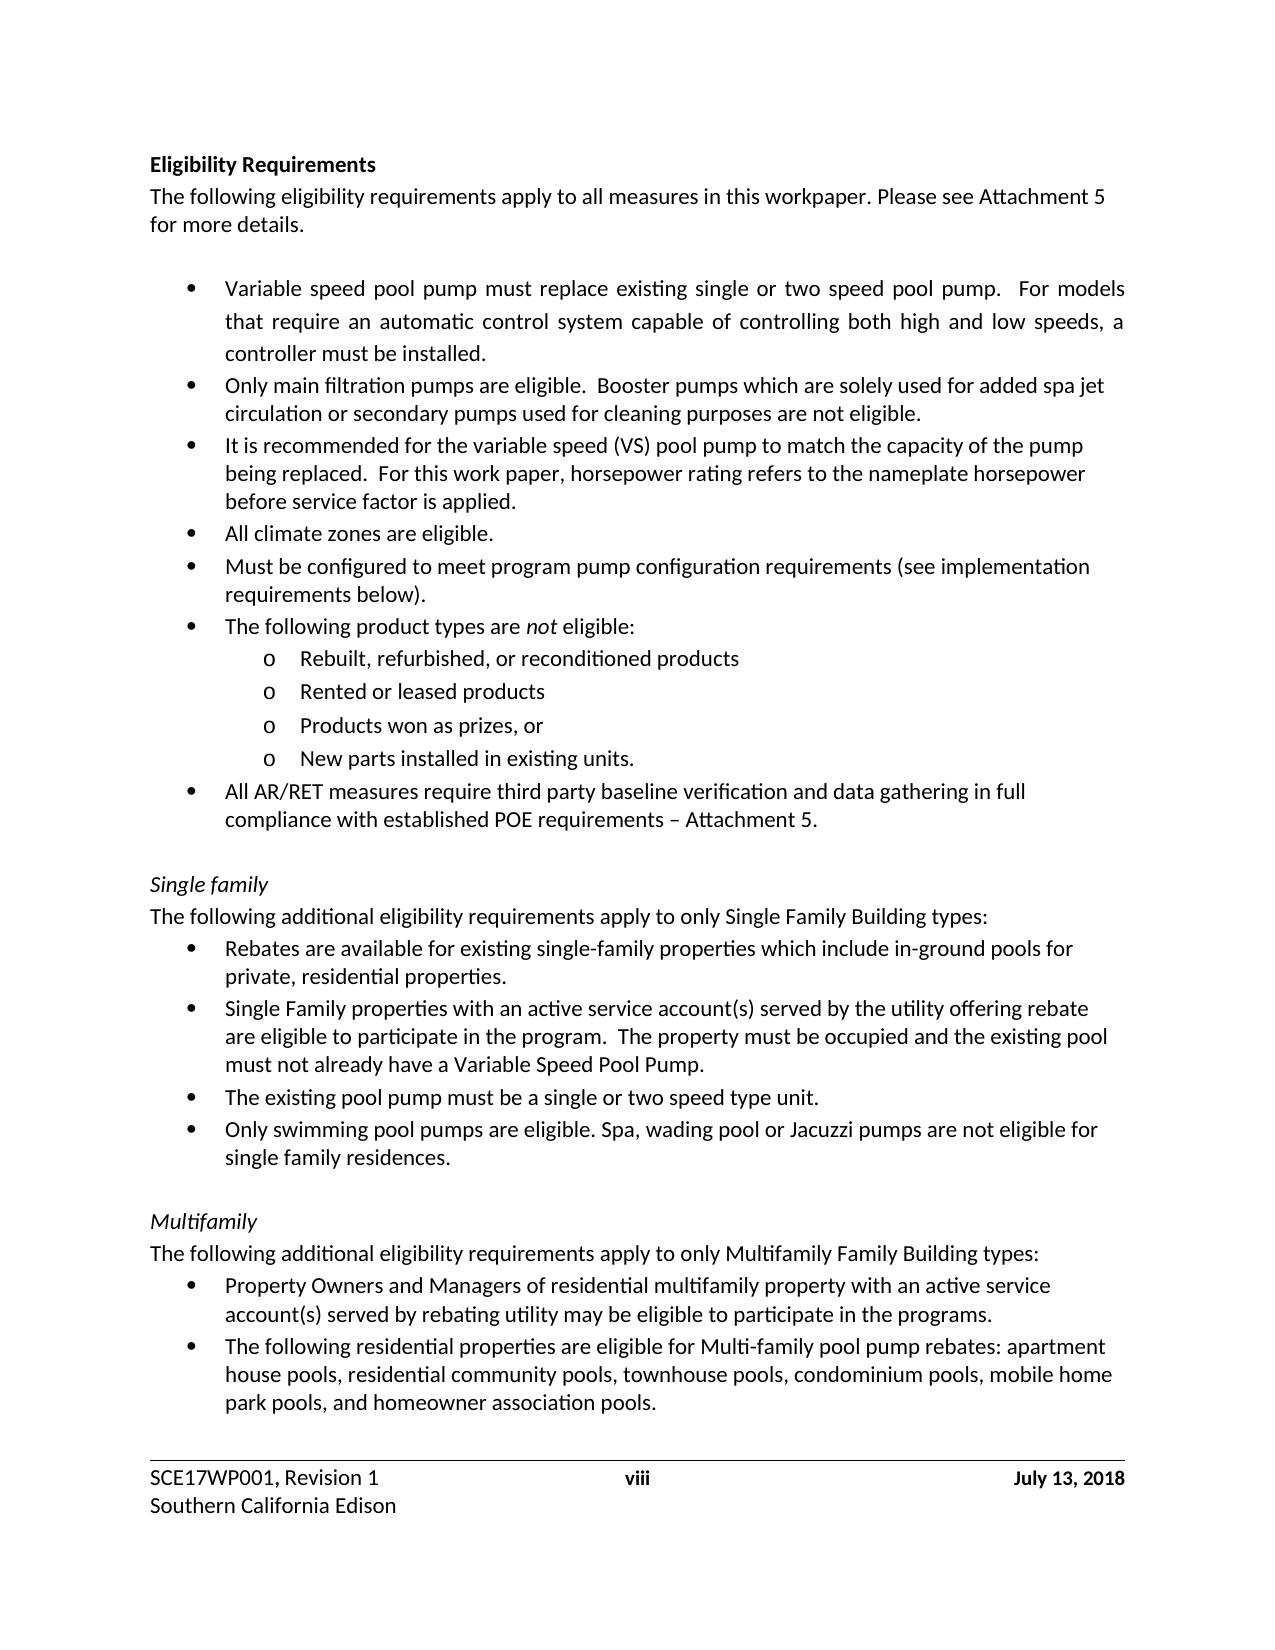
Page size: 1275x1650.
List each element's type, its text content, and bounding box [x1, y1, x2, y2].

list Products won as prizes, or [262, 711, 1125, 740]
text The following additional eligibility requirements apply to only Multifamily Family Building types: [150, 1239, 1125, 1267]
list Rebates are available for existing single-family properties which include in-ground pools for private, residential properties. [187, 934, 1125, 990]
list Single Family properties with an active service account(s) served by the utility offering rebate are eligible to participate in the program. The property must be occupied and the existing pool must not already have a Variable Speed Pool Pump. [187, 994, 1125, 1078]
text Multifamily [150, 1207, 1125, 1235]
list The following residential properties are eligible for Multi-family pool pump rebates: apartment house pools, residential community pools, townhouse pools, condominium pools, mobile home park pools, and homeowner association pools. [187, 1332, 1125, 1416]
text Single family [150, 870, 1125, 898]
list Only main filtration pumps are eligible. Booster pumps which are solely used for added spa jet circulation or secondary pumps used for cleaning purposes are not eligible. [187, 371, 1125, 427]
list Rebuilt, refurbished, or reconditioned products [262, 644, 1125, 673]
list New parts installed in existing units. [262, 744, 1125, 773]
list Only swimming pool pumps are eligible. Spa, wading pool or Jacuzzi pumps are not eligible for single family residences. [187, 1115, 1125, 1171]
text The following eligibility requirements apply to all measures in this workpaper. Please see Attachment 5 for more details. [150, 182, 1125, 238]
list Variable speed pool pump must replace existing single or two speed pool pump. For models that require an automatic control system capable of controlling both high and low speeds, a controller must be installed. [187, 274, 1125, 367]
text The following additional eligibility requirements apply to only Single Family Building types: [150, 902, 1125, 930]
list Must be configured to meet program pump configuration requirements (see implementation requirements below). [187, 552, 1125, 608]
list It is recommended for the variable speed (VS) pool pump to match the capacity of the pump being replaced. For this work paper, horsepower rating refers to the nameplate horsepower before service factor is applied. [187, 431, 1125, 515]
text Eligibility Requirements [150, 150, 1125, 178]
list The existing pool pump must be a single or two speed type unit. [187, 1083, 1125, 1111]
list The following product types are not eligible: [187, 612, 1125, 640]
list Property Owners and Managers of residential multifamily property with an active service account(s) served by rebating utility may be eligible to participate in the programs. [187, 1272, 1125, 1328]
list All climate zones are eligible. [187, 519, 1125, 548]
list All AR/RET measures require third party baseline verification and data gathering in full compliance with established POE requirements – Attachment 5. [187, 777, 1125, 833]
list Rented or leased products [262, 677, 1125, 707]
